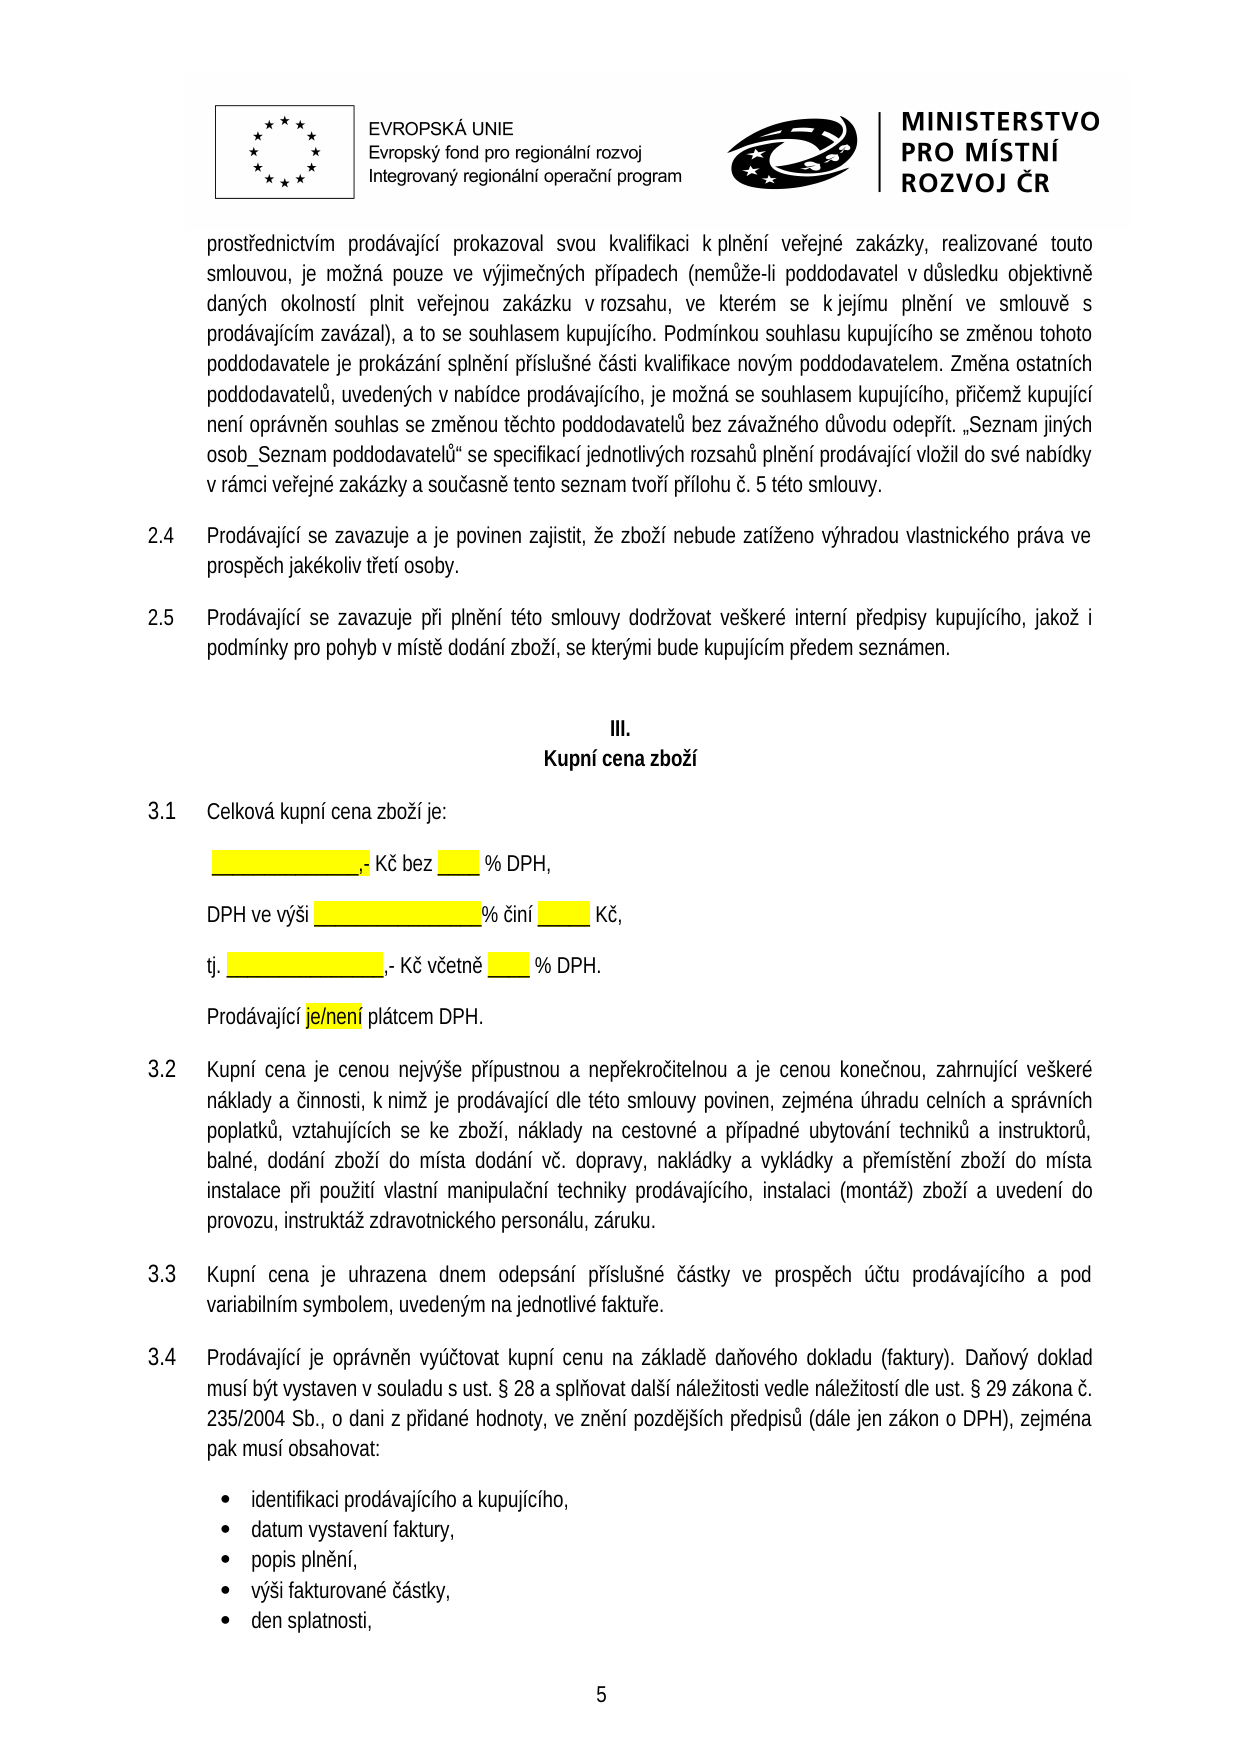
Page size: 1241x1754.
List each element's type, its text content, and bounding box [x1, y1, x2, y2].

list datum vystavení faktury, [221, 1516, 1093, 1543]
list identifikaci prodávajícího a kupujícího, [221, 1486, 1093, 1512]
list den splatnosti, [221, 1607, 1093, 1633]
list III. [148, 715, 1093, 741]
list Kupní cena zboží [148, 745, 1093, 772]
picture [184, 73, 1130, 230]
list popis plnění, [221, 1546, 1093, 1573]
text tj. _______________,- Kč včetně ____ % DPH. [529, 952, 1093, 978]
list Prodávající je oprávněn vyúčtovat kupní cenu na základě daňového dokladu (faktury). Daňový doklad musí být vystaven v souladu s ust. § splňovat další náležitosti vedle náležitostí dle ust. § 29 zákona č. 235/2004 Sb., o dani z přidané hodnoty, ve znění pozdějších předpisů (dále jen zákon o DPH), zejména pak musí obsahovat: [148, 1342, 1093, 1461]
list Prodávající se zavazuje při plnění této smlouvy dodržovat veškeré interní předpisy kupujícího, jakož i podmínky pro pohyb v místě dodání zboží, se kterými bude kupujícím předem seznámen. [148, 603, 1093, 660]
list Prodávající se zavazuje a je povinen zajistit, že zboží nebude zatíženo výhradou vlastnického práva ve prospěch jakékoliv třetí osoby. [148, 522, 1093, 579]
text Prodávající je/není plátcem DPH. [207, 1003, 306, 1029]
text ______________,- Kč bez ____ % DPH, [479, 850, 1093, 876]
list Celková kupní cena zboží je: [148, 796, 1093, 825]
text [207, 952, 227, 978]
text Prodávající je/není plátcem DPH. [362, 1003, 1093, 1029]
list Kupní cena je uhrazena dnem odepsání příslušné částky ve prospěch účtu prodávajícího a pod variabilním symbolem, uvedeným na jednotlivé faktuře. [148, 1258, 1093, 1317]
list výši fakturované částky, [221, 1577, 1093, 1603]
text tj. _______________,- Kč včetně ____ % DPH. [383, 952, 488, 978]
text DPH ve výši ________________% činí _____ Kč, [207, 901, 314, 927]
list Kupní cena je cenou nejvýše přípustnou a nepřekročitelnou a je cenou konečnou, zahrnující veškeré náklady a činnosti, k nimž je prodávající dle této smlouvy povinen, zejména úhradu celních a správních poplatků, vztahujících se ke zboží, náklady na cestovné a případné ubytování techniků a instruktorů, balné, dodání zboží do místa dodání vč. dopravy, nakládky a vykládky a přemístění zboží do místa instalace při použití vlastní manipulační techniky prodávajícího, instalaci (montáž) zboží a uvedení do provozu, instruktáž zdravotnického personálu, záruku. [148, 1054, 1093, 1234]
text DPH ve výši ________________% činí _____ Kč, [590, 901, 1093, 927]
